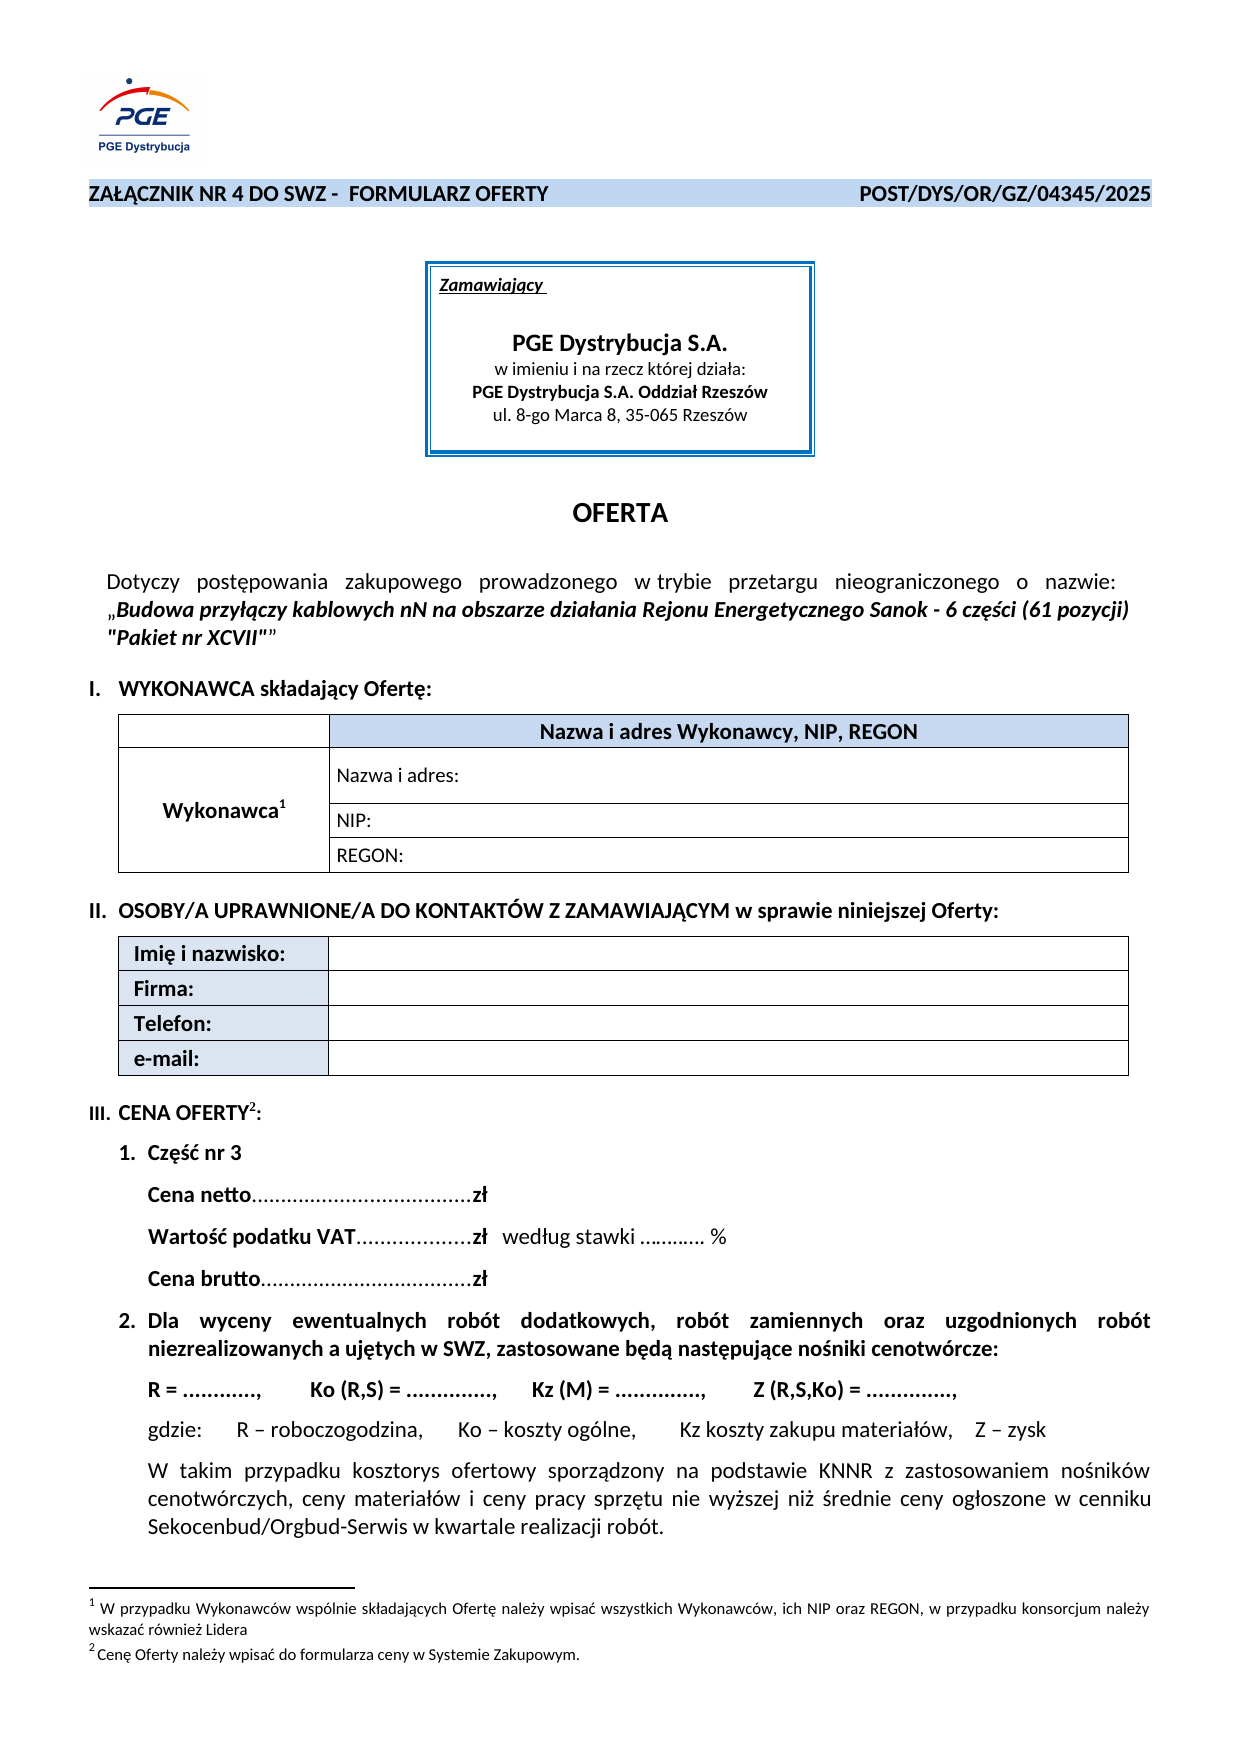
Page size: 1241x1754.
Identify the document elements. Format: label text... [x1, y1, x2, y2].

table_cell Wykonawca [119, 748, 329, 872]
table_cell [329, 1041, 1128, 1075]
picture [82, 70, 207, 167]
text Cena brutto zł [148, 1264, 1152, 1292]
table_header Nazwa i adres Wykonawcy, NIP, REGON [330, 715, 1128, 747]
table_header [119, 715, 329, 747]
table_header Imię i nazwisko: [119, 937, 328, 970]
subtitle OFERTA [89, 494, 1152, 530]
text gdzie: R – roboczogodzina, Ko – koszty ogólne, Kz koszty zakupu materiałów, Z – zysk [148, 1415, 1152, 1443]
text Dotyczy postępowania zakupowego prowadzonego w trybie przetargu nieograniczonego o nazwie: „Budowa przyłączy kablowych nN na obszarze działania Rejonu Energetycznego Sanok - 6 części (61 pozycji) "Pakiet nr XCVII"” [106, 567, 1134, 651]
table_cell [329, 971, 1128, 1005]
text Część nr 3 [118, 1138, 1152, 1166]
table_header Zamawiający PGE Dystrybucja S.A. w imieniu i na rzecz której działa: PGE Dystrybucja S.A. Oddział Rzeszów ul. 8-go Marca 8, 35-065 Rzeszów [431, 267, 809, 450]
text R = ............, Ko (R,S) = .............., Kz (M) = .............., Z (R,S,Ko) = .............., [148, 1375, 1152, 1403]
table_cell Telefon: [119, 1006, 328, 1040]
text Dla wyceny ewentualnych robót dodatkowych, robót zamiennych oraz uzgodnionych robót niezrealizowanych a ujętych w SWZ, zastosowane będą następujące nośniki cenotwórcze: [118, 1306, 1152, 1362]
text Cena netto zł [148, 1180, 1152, 1208]
text Załącznik nr 4 do SWZ - formularz Oferty POST/DYS/OR/GZ/04345/2025 [89, 179, 1152, 207]
table_cell e-mail: [119, 1041, 328, 1075]
table_header [329, 937, 1128, 970]
table_cell Firma: [119, 971, 328, 1005]
table_cell REGON: [330, 838, 1128, 872]
text WYKONAWCA składający Ofertę: [89, 676, 1152, 701]
text OSOBY/A UPRAWNIONE/A DO KONTAKTÓW Z ZAMAWIAJĄCYM w sprawie niniejszej Oferty: [89, 898, 1152, 923]
text CENA OFERTY: [89, 1101, 1152, 1126]
table_cell Nazwa i adres: [330, 748, 1128, 802]
table_cell [329, 1006, 1128, 1040]
text Wartość podatku VAT zł według stawki ……..…. % [148, 1222, 1152, 1250]
text W takim przypadku kosztorys ofertowy sporządzony na podstawie KNNR z zastosowaniem nośników cenotwórczych, ceny materiałów i ceny pracy sprzętu nie wyższej niż średnie ceny ogłoszone w cenniku Sekocenbud/Orgbud-Serwis w kwartale realizacji robót. [148, 1456, 1152, 1540]
table_cell NIP: [330, 804, 1128, 837]
